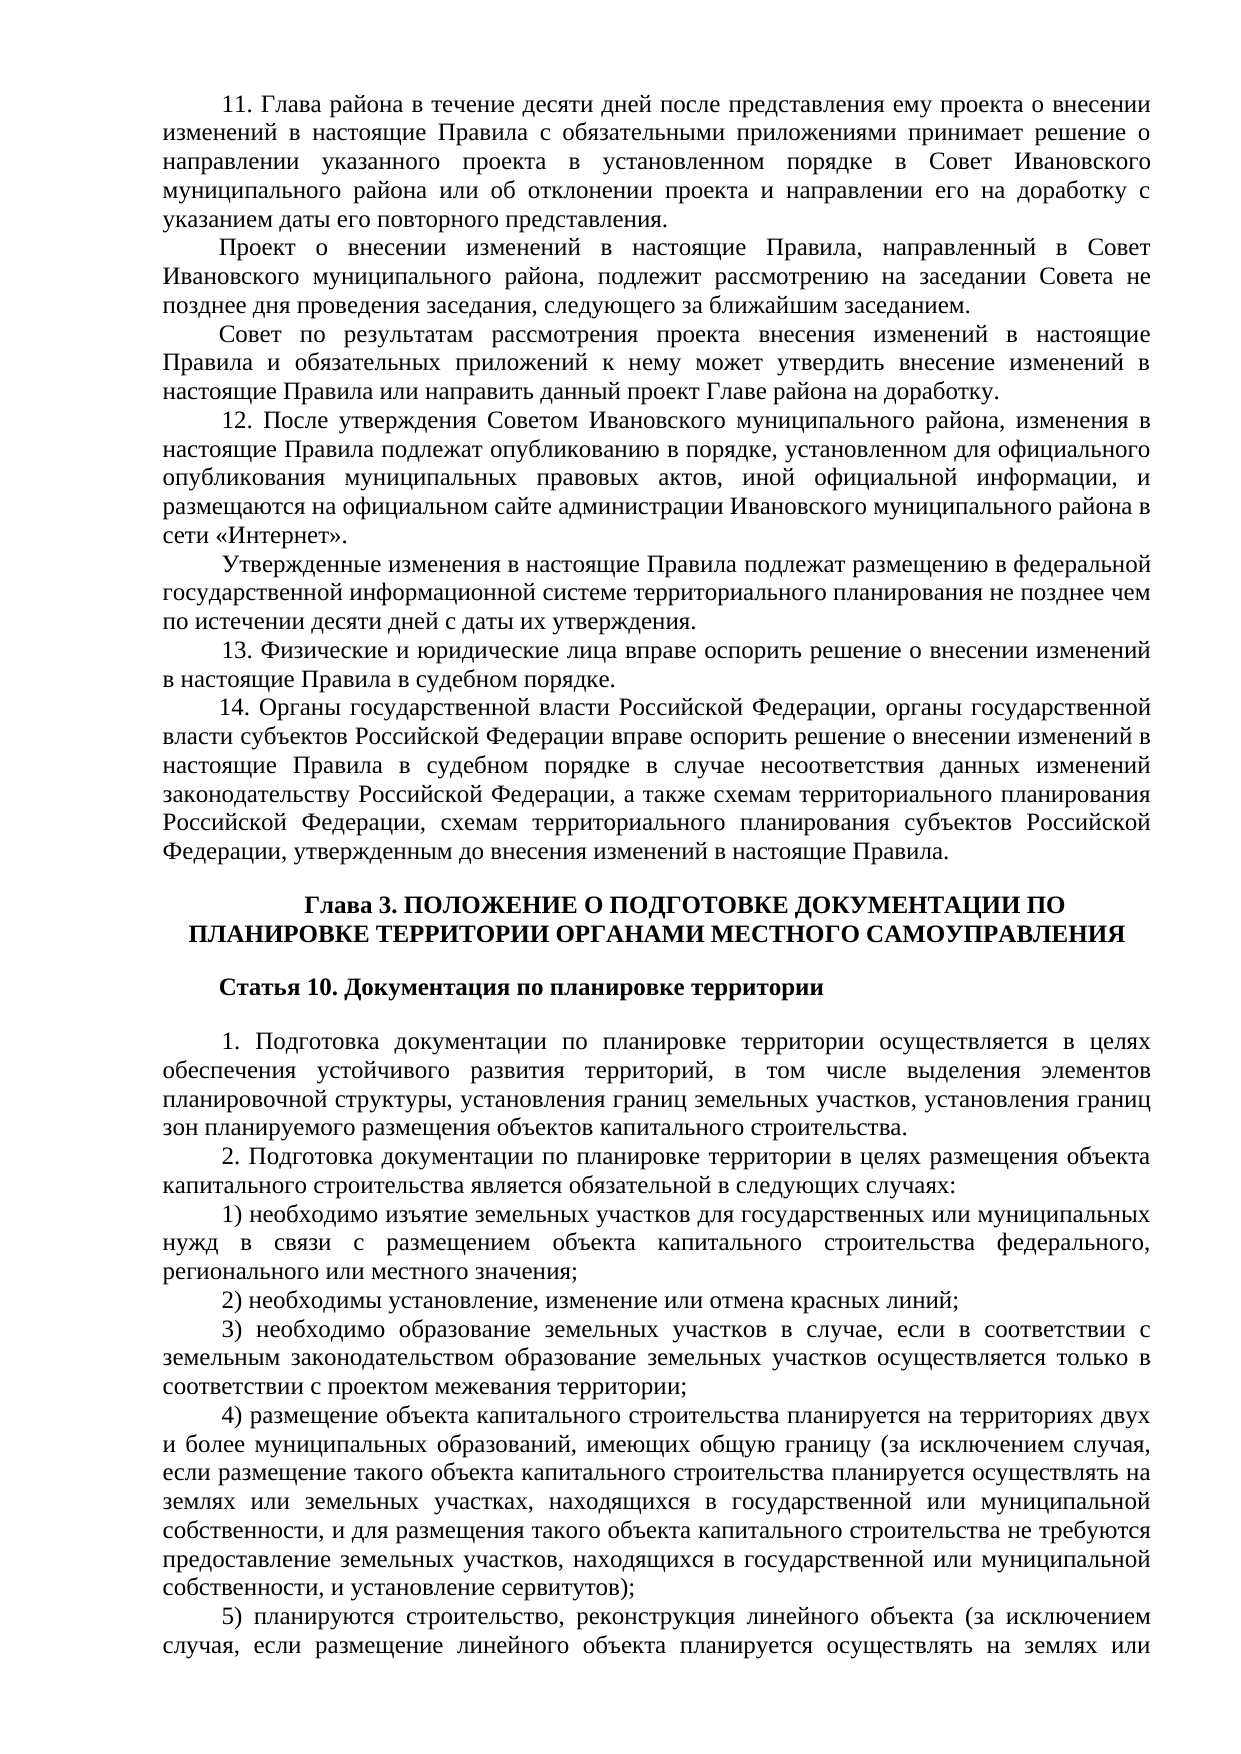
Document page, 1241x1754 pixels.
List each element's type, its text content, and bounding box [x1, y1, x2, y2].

text 11. Глава района в течение десяти дней после представления ему проекта о внесении изменений в настоящие Правила с обязательными приложениями принимает решение о направлении указанного проекта в установленном порядке в Совет Ивановского муниципального района или об отклонении проекта и направлении его на доработку с указанием даты его повторного представления. [162, 89, 1152, 232]
text 4) размещение объекта капитального строительства планируется на территориях двух и более муниципальных образований, имеющих общую границу (за исключением случая, если размещение такого объекта капитального строительства планируется осуществлять на землях или земельных участках, находящихся в государственной или муниципальной собственности, и для размещения такого объекта капитального строительства не требуются предоставление земельных участков, находящихся в государственной или муниципальной собственности, и установление сервитутов); [162, 1400, 1152, 1601]
text 14. Органы государственной власти Российской Федерации, органы государственной власти субъектов Российской Федерации вправе оспорить решение о внесении изменений в настоящие Правила в судебном порядке в случае несоответствия данных изменений законодательству Российской Федерации, а также схемам территориального планирования Российской Федерации, схемам территориального планирования субъектов Российской Федерации, утвержденным до внесения изменений в настоящие Правила. [162, 692, 1152, 865]
text 1) необходимо изъятие земельных участков для государственных или муниципальных нужд в связи с размещением объекта капитального строительства федерального, регионального или местного значения; [162, 1199, 1152, 1285]
text 2) необходимы установление, изменение или отмена красных линий; [162, 1285, 1152, 1314]
text Утвержденные изменения в настоящие Правила подлежат размещению в федеральной государственной информационной системе территориального планирования не позднее чем по истечении десяти дней с даты их утверждения. [162, 549, 1152, 635]
text 1. Подготовка документации по планировке территории осуществляется в целях обеспечения устойчивого развития территорий, в том числе выделения элементов планировочной структуры, установления границ земельных участков, установления границ зон планируемого размещения объектов капитального строительства. [162, 1026, 1152, 1141]
text Совет по результатам рассмотрения проекта внесения изменений в настоящие Правила и обязательных приложений к нему может утвердить внесение изменений в настоящие Правила или направить данный проект Главе района на доработку. [162, 319, 1152, 405]
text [162, 1601, 1152, 1659]
text Глава 3. ПОЛОЖЕНИЕ О ПОДГОТОВКЕ ДОКУМЕНТАЦИИ ПО ПЛАНИРОВКЕ ТЕРРИТОРИИ ОРГАНАМИ МЕСТНОГО САМОУПРАВЛЕНИЯ [162, 890, 1152, 947]
text 3) необходимо образование земельных участков в случае, если в соответствии с земельным законодательством образование земельных участков осуществляется только в соответствии с проектом межевания территории; [162, 1314, 1152, 1400]
text 12. После утверждения Советом Ивановского муниципального района, изменения в настоящие Правила подлежат опубликованию в порядке, установленном для официального опубликования муниципальных правовых актов, иной официальной информации, и размещаются на официальном сайте администрации Ивановского муниципального района в сети «Интернет». [162, 405, 1152, 549]
text 2. Подготовка документации по планировке территории в целях размещения объекта капитального строительства является обязательной в следующих случаях: [162, 1141, 1152, 1199]
text Проект о внесении изменений в настоящие Правила, направленный в Совет Ивановского муниципального района, подлежит рассмотрению на заседании Совета не позднее дня проведения заседания, следующего за ближайшим заседанием. [162, 232, 1152, 319]
text Статья 10. Документация по планировке территории [162, 972, 1152, 1001]
text 13. Физические и юридические лица вправе оспорить решение о внесении изменений в настоящие Правила в судебном порядке. [162, 635, 1152, 692]
